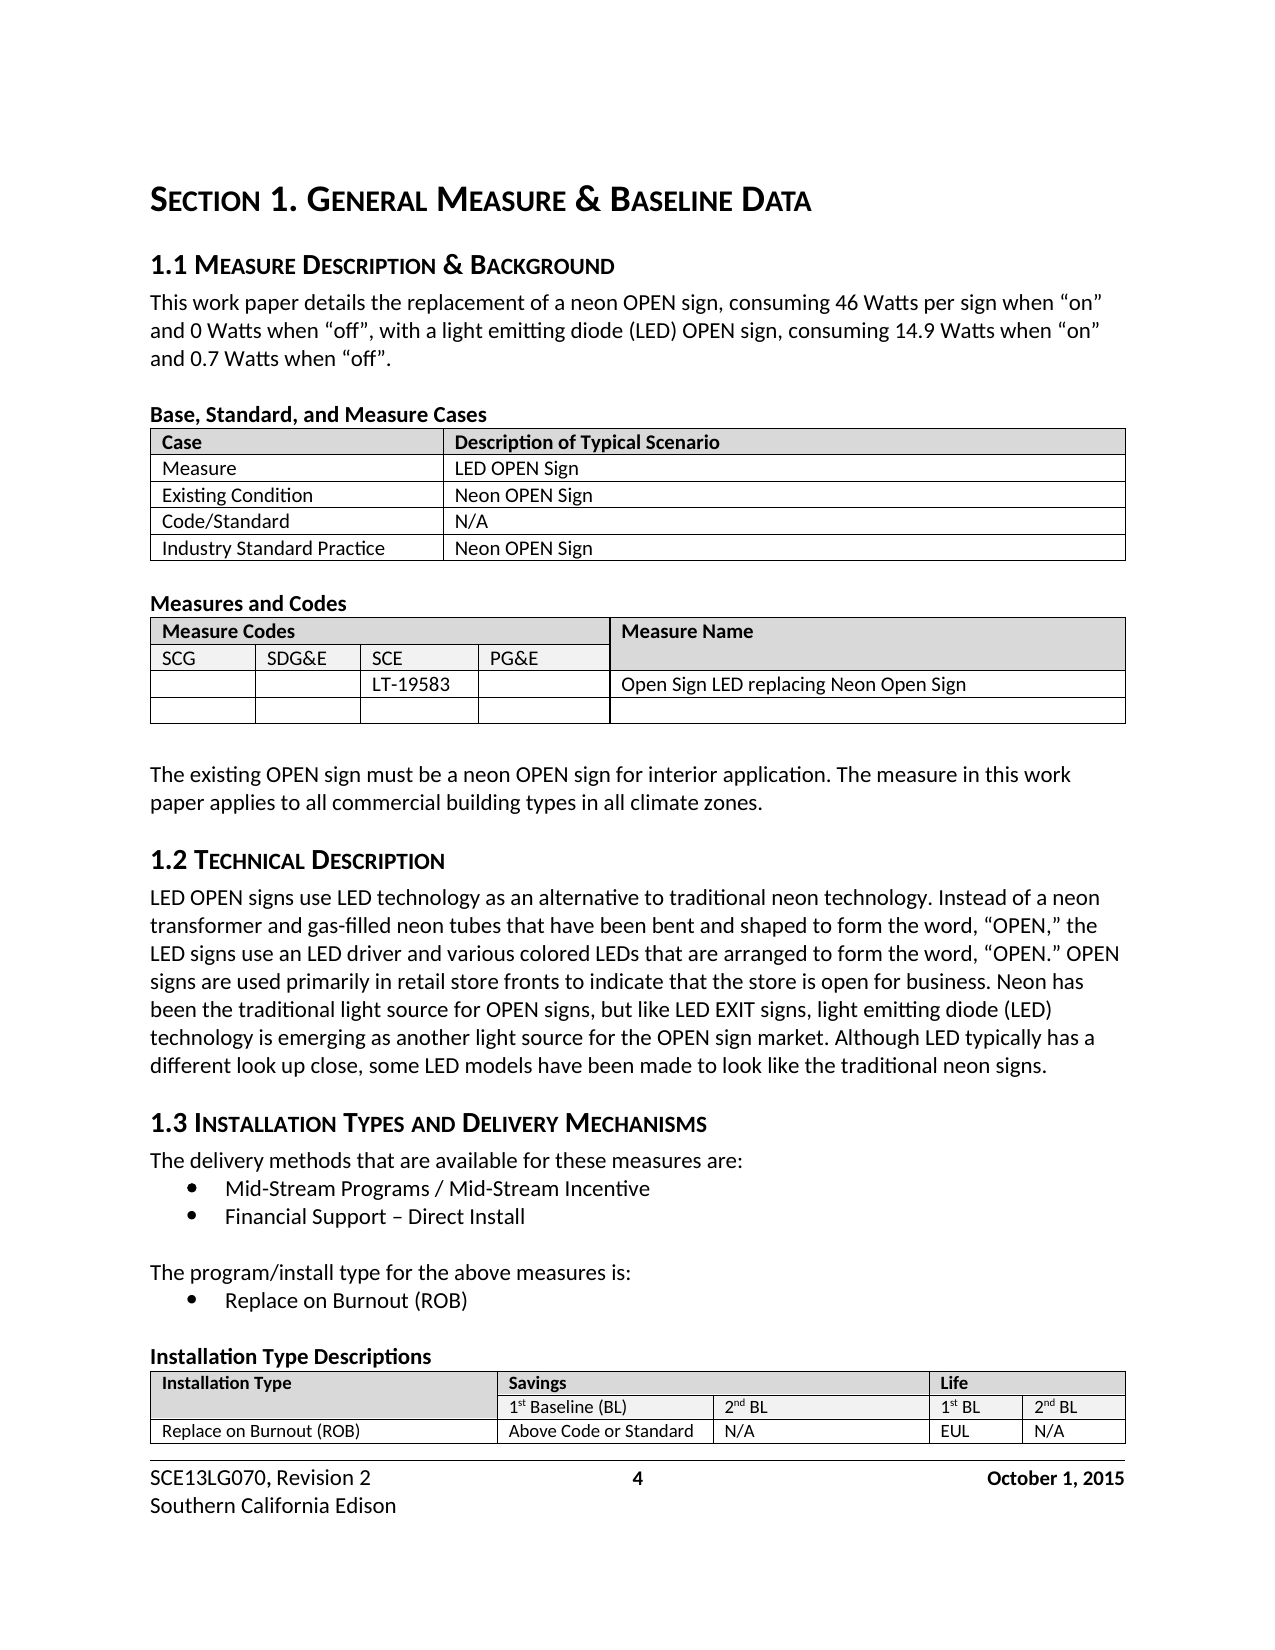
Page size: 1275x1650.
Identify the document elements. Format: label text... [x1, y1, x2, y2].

table_cell [256, 671, 360, 697]
text LED OPEN signs use LED technology as an alternative to traditional neon technology. Instead of a neon transformer and gas-filled neon tubes that have been bent and shaped to form the word, “OPEN,” the LED signs use an LED driver and various colored LEDs that are arranged to form the word, “OPEN.” OPEN signs are used primarily in retail store fronts to indicate that the store is open for business. Neon has been the traditional light source for OPEN signs, but like LED EXIT signs, light emitting diode (LED) technology is emerging as another light source for the OPEN sign market. Although LED typically has a different look up close, some LED models have been made to look like the traditional neon signs. [150, 883, 1125, 1079]
text The program/install type for the above measures is: [150, 1258, 1125, 1286]
table_cell 1st Baseline (BL) [498, 1396, 713, 1418]
table_cell LT-19583 [361, 671, 478, 697]
subtitle 1.1 Measure Description & Background [150, 246, 1125, 281]
table_cell Industry Standard Practice [151, 535, 443, 560]
subtitle 1.3 Installation Types and Delivery Mechanisms [150, 1104, 1125, 1140]
table_header Measure Codes [151, 618, 609, 644]
table_cell SCG [151, 645, 255, 670]
text The existing OPEN sign must be a neon OPEN sign for interior application. The measure in this work paper applies to all commercial building types in all climate zones. [150, 760, 1125, 816]
text This work paper details the replacement of a neon OPEN sign, consuming 46 Watts per sign when “on” and 0 Watts when “off”, with a light emitting diode (LED) OPEN sign, consuming 14.9 Watts when “on” and 0.7 Watts when “off”. [150, 288, 1125, 372]
table_header Savings [498, 1372, 929, 1394]
table_cell [361, 698, 478, 723]
table_cell 2nd BL [714, 1396, 929, 1418]
text The delivery methods that are available for these measures are: [150, 1146, 1125, 1174]
text Measures and Codes [150, 589, 1125, 617]
table_cell SCE [361, 645, 478, 670]
table_cell [256, 698, 360, 723]
table_header Case [151, 429, 443, 454]
table_cell Above Code or Standard [498, 1420, 713, 1442]
table_cell N/A [714, 1420, 929, 1442]
table_cell SDG&E [256, 645, 360, 670]
table_cell 2nd BL [1023, 1396, 1125, 1418]
table_cell [479, 698, 609, 723]
table_header Measure Name [611, 618, 1125, 670]
table_cell [611, 698, 1125, 723]
table_cell [151, 671, 255, 697]
table_cell Neon OPEN Sign [444, 535, 1125, 560]
table_cell Open Sign LED replacing Neon Open Sign [611, 671, 1125, 697]
table_cell EUL [930, 1420, 1022, 1442]
table_cell Existing Condition [151, 482, 443, 507]
list Replace on Burnout (ROB) [187, 1286, 1125, 1314]
table_cell Neon OPEN Sign [444, 482, 1125, 507]
subtitle Section 1. General Measure & Baseline Data [150, 175, 1125, 221]
table_cell N/A [444, 508, 1125, 534]
list Financial Support – Direct Install [187, 1202, 1125, 1230]
table_cell 1st BL [930, 1396, 1022, 1418]
text Base, Standard, and Measure Cases [150, 400, 1125, 428]
table_cell [479, 671, 609, 697]
table_cell Code/Standard [151, 508, 443, 534]
subtitle 1.2 Technical Description [150, 841, 1125, 877]
table_cell [151, 698, 255, 723]
text Installation Type Descriptions [150, 1342, 1125, 1371]
table_cell Replace on Burnout (ROB) [151, 1420, 497, 1442]
table_cell Measure [151, 455, 443, 481]
table_header Life [930, 1372, 1125, 1394]
table_header Description of Typical Scenario [444, 429, 1125, 454]
table_header Installation Type [151, 1372, 497, 1418]
table_cell LED OPEN Sign [444, 455, 1125, 481]
table_cell N/A [1023, 1420, 1125, 1442]
table_cell PG&E [479, 645, 609, 670]
list Mid-Stream Programs / Mid-Stream Incentive [187, 1174, 1125, 1202]
